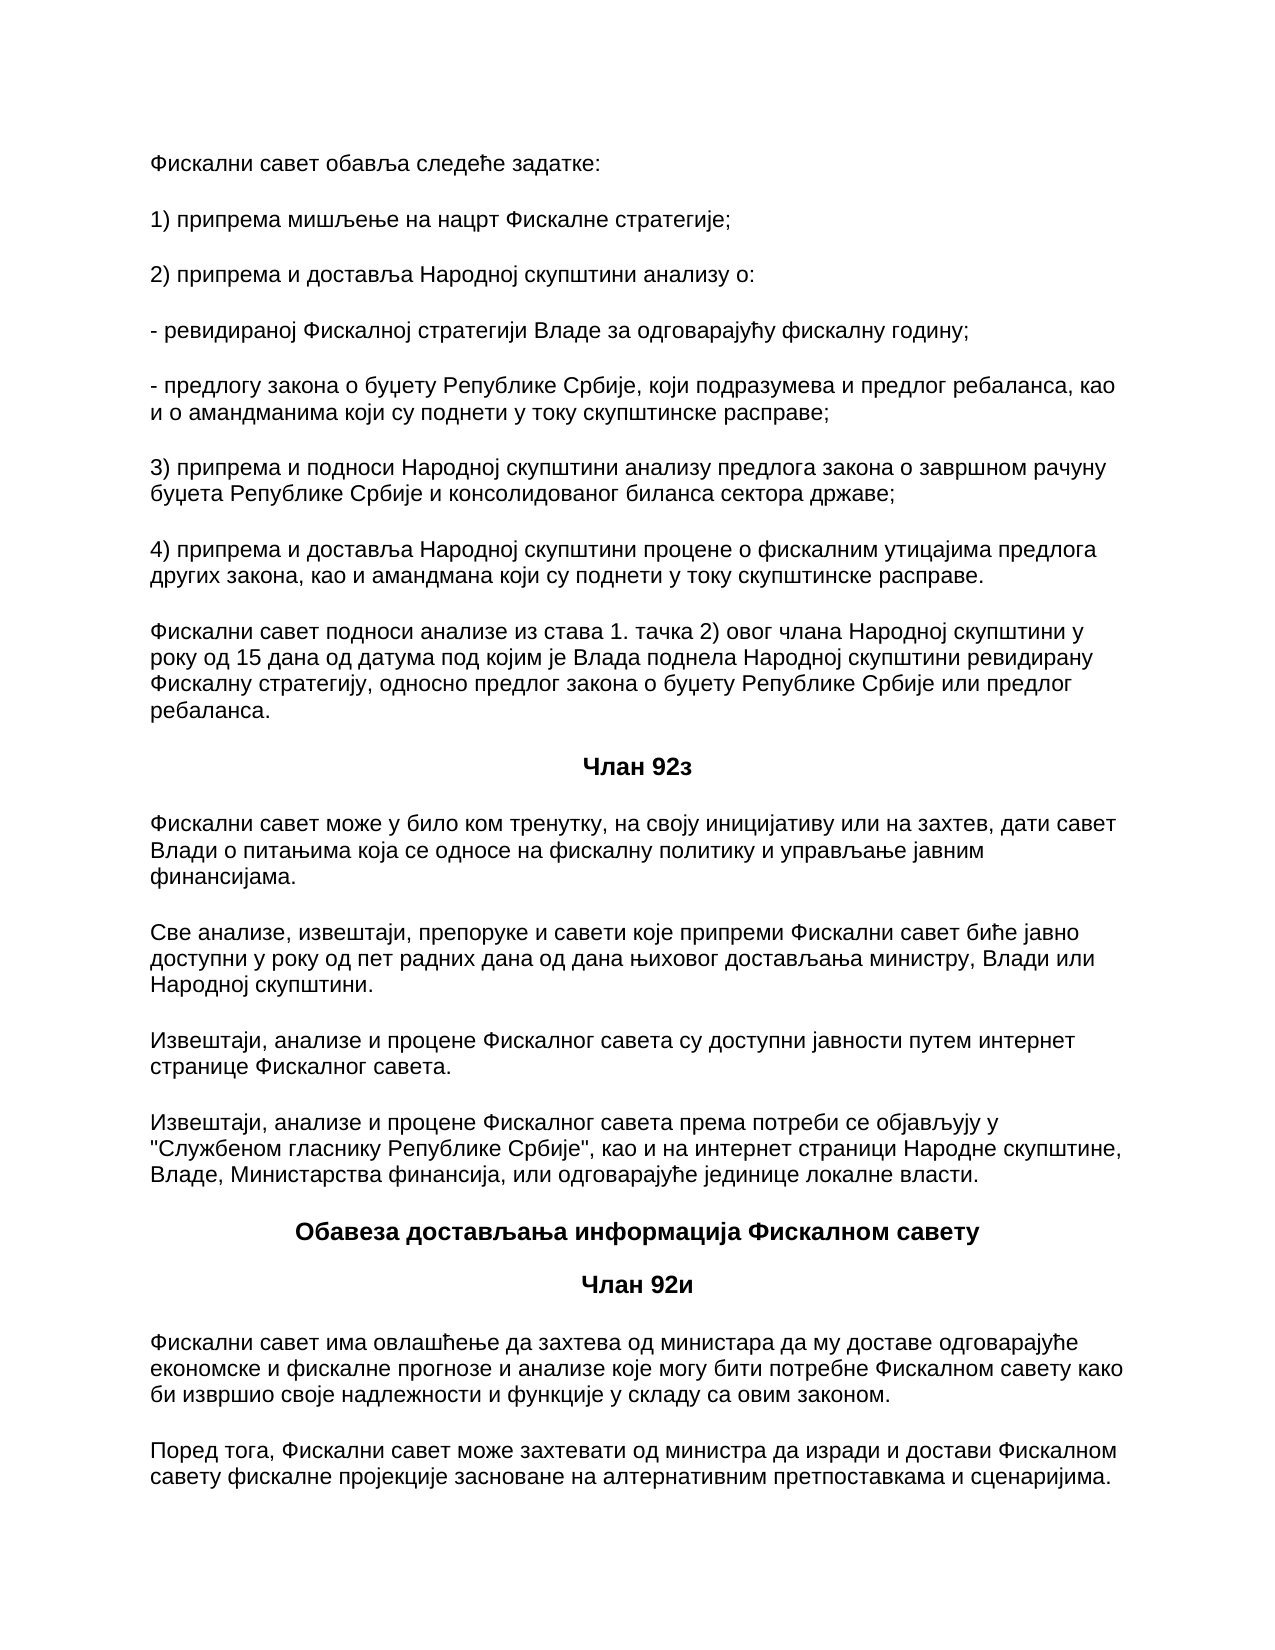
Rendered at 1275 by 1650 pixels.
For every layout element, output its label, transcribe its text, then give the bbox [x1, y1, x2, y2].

text Члан 92и [150, 1271, 1125, 1299]
text 4) припрема и доставља Народној скупштини процене о фискалним утицајима предлога других закона, као и амандмана који су поднети у току скупштинске расправе. [150, 536, 1125, 588]
text Обавеза достављања информација Фискалном савету [150, 1217, 1125, 1246]
text Све анализе, извештаји, препоруке и савети које припреми Фискални савет биће јавно доступни у року од пет радних дана од дана њиховог достављања министру, Влади или Народној скупштини. [150, 918, 1125, 997]
text Поред тога, Фискални савет може захтевати од министра да изради и достави Фискалном савету фискалне пројекције засноване на алтернативним претпоставкама и сценаријима. [150, 1437, 1125, 1489]
text Фискални савет може у било ком тренутку, на своју иницијативу или на захтев, дати савет Влади о питањима која се односе на фискалну политику и управљање јавним финансијама. [150, 810, 1125, 889]
text - ревидираној Фискалној стратегији Владе за одговарајућу фискалну годину; [150, 317, 1125, 343]
text 3) припрема и подноси Народној скупштини анализу предлога закона о завршном рачуну буџета Републике Србије и консолидованог биланса сектора државе; [150, 454, 1125, 507]
text Фискални савет подноси анализе из става 1. тачка 2) овог члана Народној скупштини у року од 15 дана од датума под којим је Влада поднела Народној скупштини ревидирану Фискалну стратегију, односно предлог закона о буџету Републике Србије или предлог ребаланса. [150, 618, 1125, 723]
text Фискални савет има овлашћење да захтева од министара да му доставе одговарајуће економске и фискалне прогнозе и анализе које могу бити потребне Фискалном савету како би извршио своје надлежности и функције у складу са овим законом. [150, 1328, 1125, 1407]
text Фискални савет обавља следеће задатке: [150, 150, 1125, 176]
text Извештаји, анализе и процене Фискалног савета су доступни јавности путем интернет странице Фискалног савета. [150, 1027, 1125, 1079]
text Извештаји, анализе и процене Фискалног савета према потреби се објављују у "Службеном гласнику Републике Србије", као и на интернет страници Народне скупштине, Владе, Министарства финансија, или одговарајуће јединице локалне власти. [150, 1108, 1125, 1188]
text - предлогу закона о буџету Републике Србије, који подразумева и предлог ребаланса, као и о амандманима који су поднети у току скупштинске расправе; [150, 372, 1125, 425]
text 2) припрема и доставља Народној скупштини анализу о: [150, 261, 1125, 287]
text 1) припрема мишљење на нацрт Фискалне стратегије; [150, 206, 1125, 232]
text Члан 92з [150, 752, 1125, 781]
